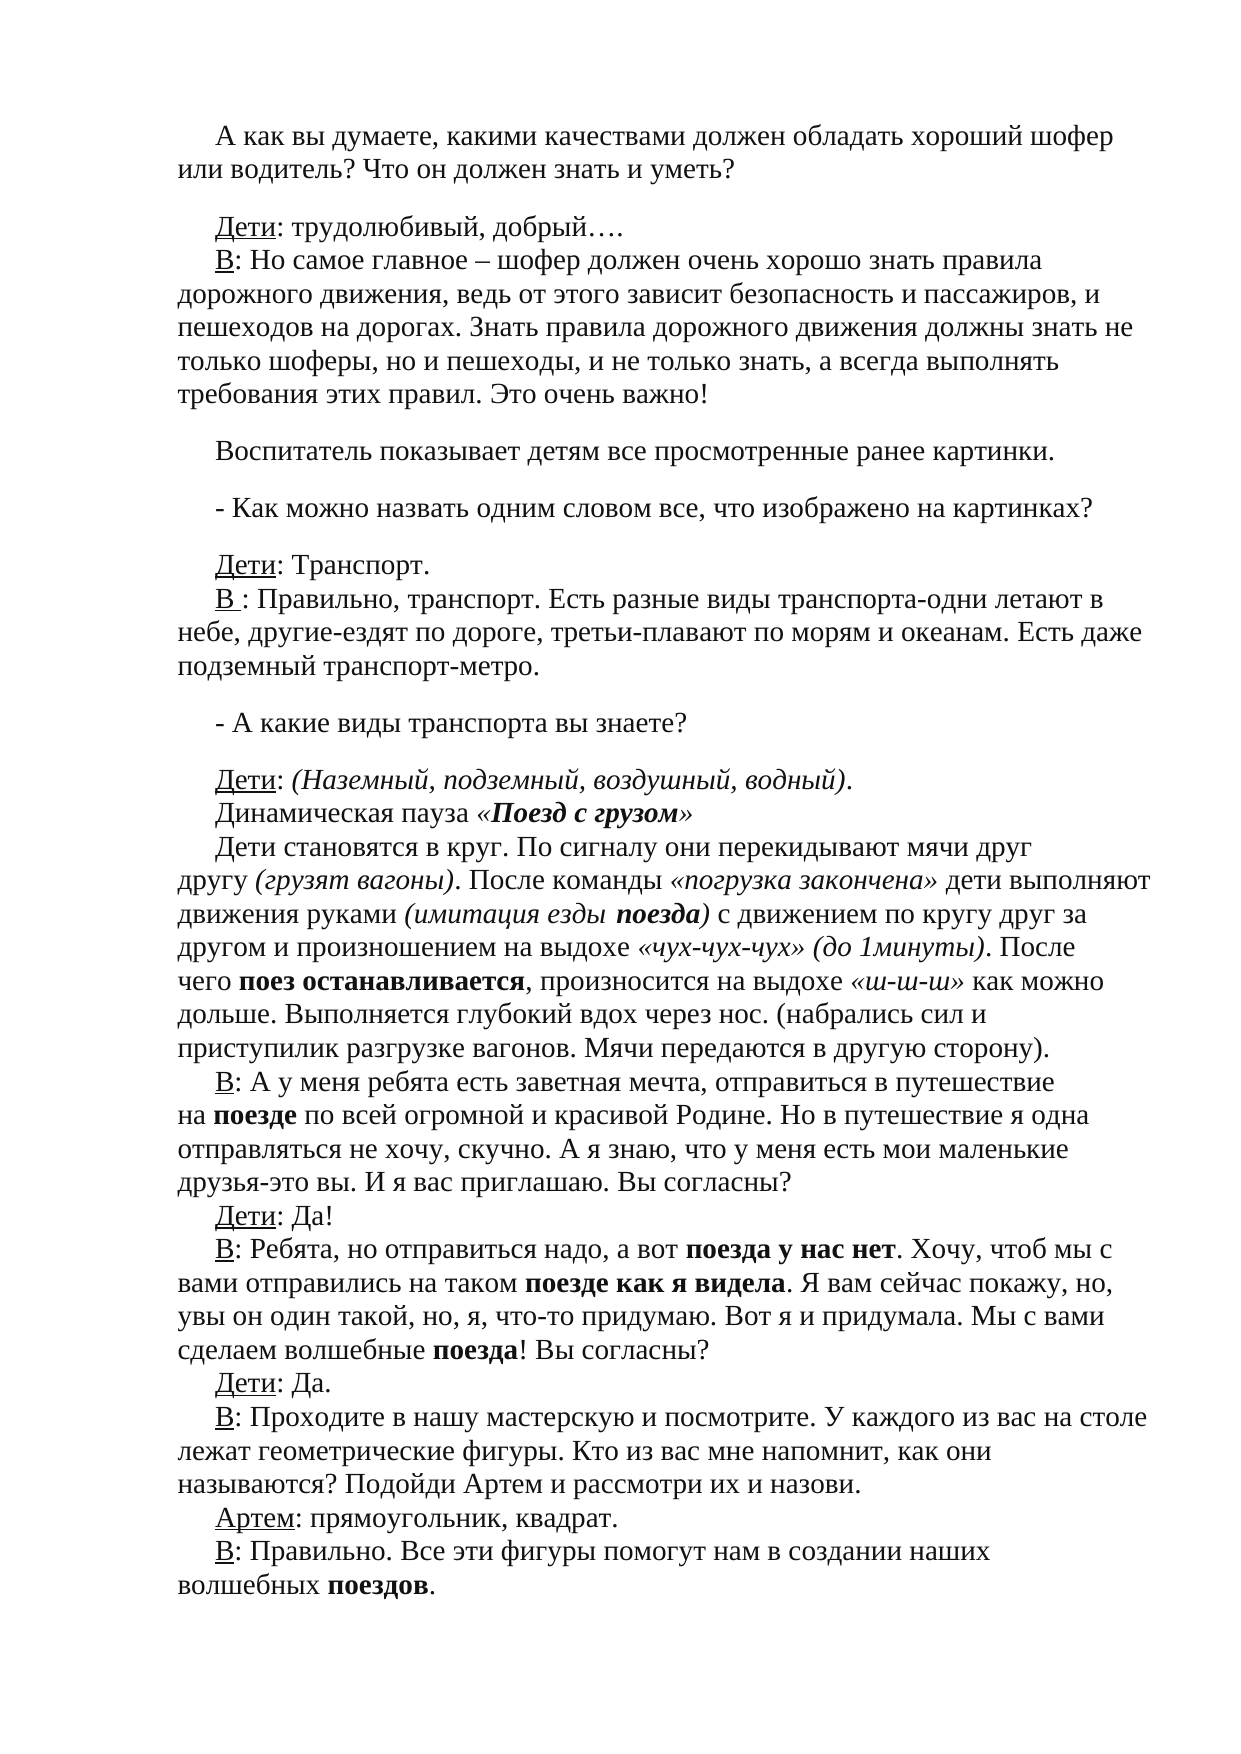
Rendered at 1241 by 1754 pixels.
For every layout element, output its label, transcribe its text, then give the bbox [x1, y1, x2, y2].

text В: Правильно. Все эти фигуры помогут нам в создании наших волшебных поездов. [177, 1533, 1152, 1600]
text В: Проходите в нашу мастерскую и посмотрите. У каждого из вас на столе лежат геометрические фигуры. Кто из вас мне напомнит, как они называются? Подойди Артем и рассмотри их и назови. [177, 1399, 1152, 1500]
text Дети становятся в круг. По сигналу они перекидывают мячи друг другу (грузят вагоны). После команды «погрузка закончена» дети выполняют движения руками (имитация езды поезда) с движением по кругу друг за другом и произношением на выдохе «чух-чух-чух» (до 1минуты). После чего поез останавливается, произносится на выдохе «ш-ш-ш» как можно дольше. Выполняется глубокий вдох через нос. (набрались сил и приступилик разгрузке вагонов. Мячи передаются в другую сторону). [177, 829, 1152, 1064]
text В: Ребята, но отправиться надо, а вот поезда у нас нет. Хочу, чтоб мы с вами отправились на таком поезде как я видела. Я вам сейчас покажу, но, увы он один такой, но, я, что-то придумаю. Вот я и придумала. Мы с вами сделаем волшебные поезда! Вы согласны? [177, 1231, 1152, 1366]
text - Как можно назвать одним словом все, что изображено на картинках? [177, 490, 1152, 524]
text Дети: Транспорт. [177, 547, 1152, 581]
text В: Но самое главное – шофер должен очень хорошо знать правила дорожного движения, ведь от этого зависит безопасность и пассажиров, и пешеходов на дорогах. Знать правила дорожного движения должны знать не только шоферы, но и пешеходы, и не только знать, а всегда выполнять требования этих правил. Это очень важно! [177, 242, 1152, 410]
text Динамическая пауза «Поезд с грузом» [177, 795, 1152, 829]
text Артем: прямоугольник, квадрат. [177, 1500, 1152, 1533]
text Воспитатель показывает детям все просмотренные ранее картинки. [177, 433, 1152, 467]
text А как вы думаете, какими качествами должен обладать хороший шофер или водитель? Что он должен знать и уметь? [177, 118, 1152, 185]
text - А какие виды транспорта вы знаете? [177, 705, 1152, 738]
text Дети: трудолюбивый, добрый…. [177, 209, 1152, 242]
text Дети: Да! [177, 1198, 1152, 1231]
text Дети: Да. [177, 1366, 1152, 1399]
text В : Правильно, транспорт. Есть разные виды транспорта-одни летают в небе, другие-ездят по дороге, третьи-плавают по морям и океанам. Есть даже подземный транспорт-метро. [177, 581, 1152, 681]
text Дети: (Наземный, подземный, воздушный, водный). [177, 762, 1152, 795]
text В: А у меня ребята есть заветная мечта, отправиться в путешествие на поезде по всей огромной и красивой Родине. Но в путешествие я одна отправляться не хочу, скучно. А я знаю, что у меня есть мои маленькие друзья-это вы. И я вас приглашаю. Вы согласны? [177, 1064, 1152, 1198]
